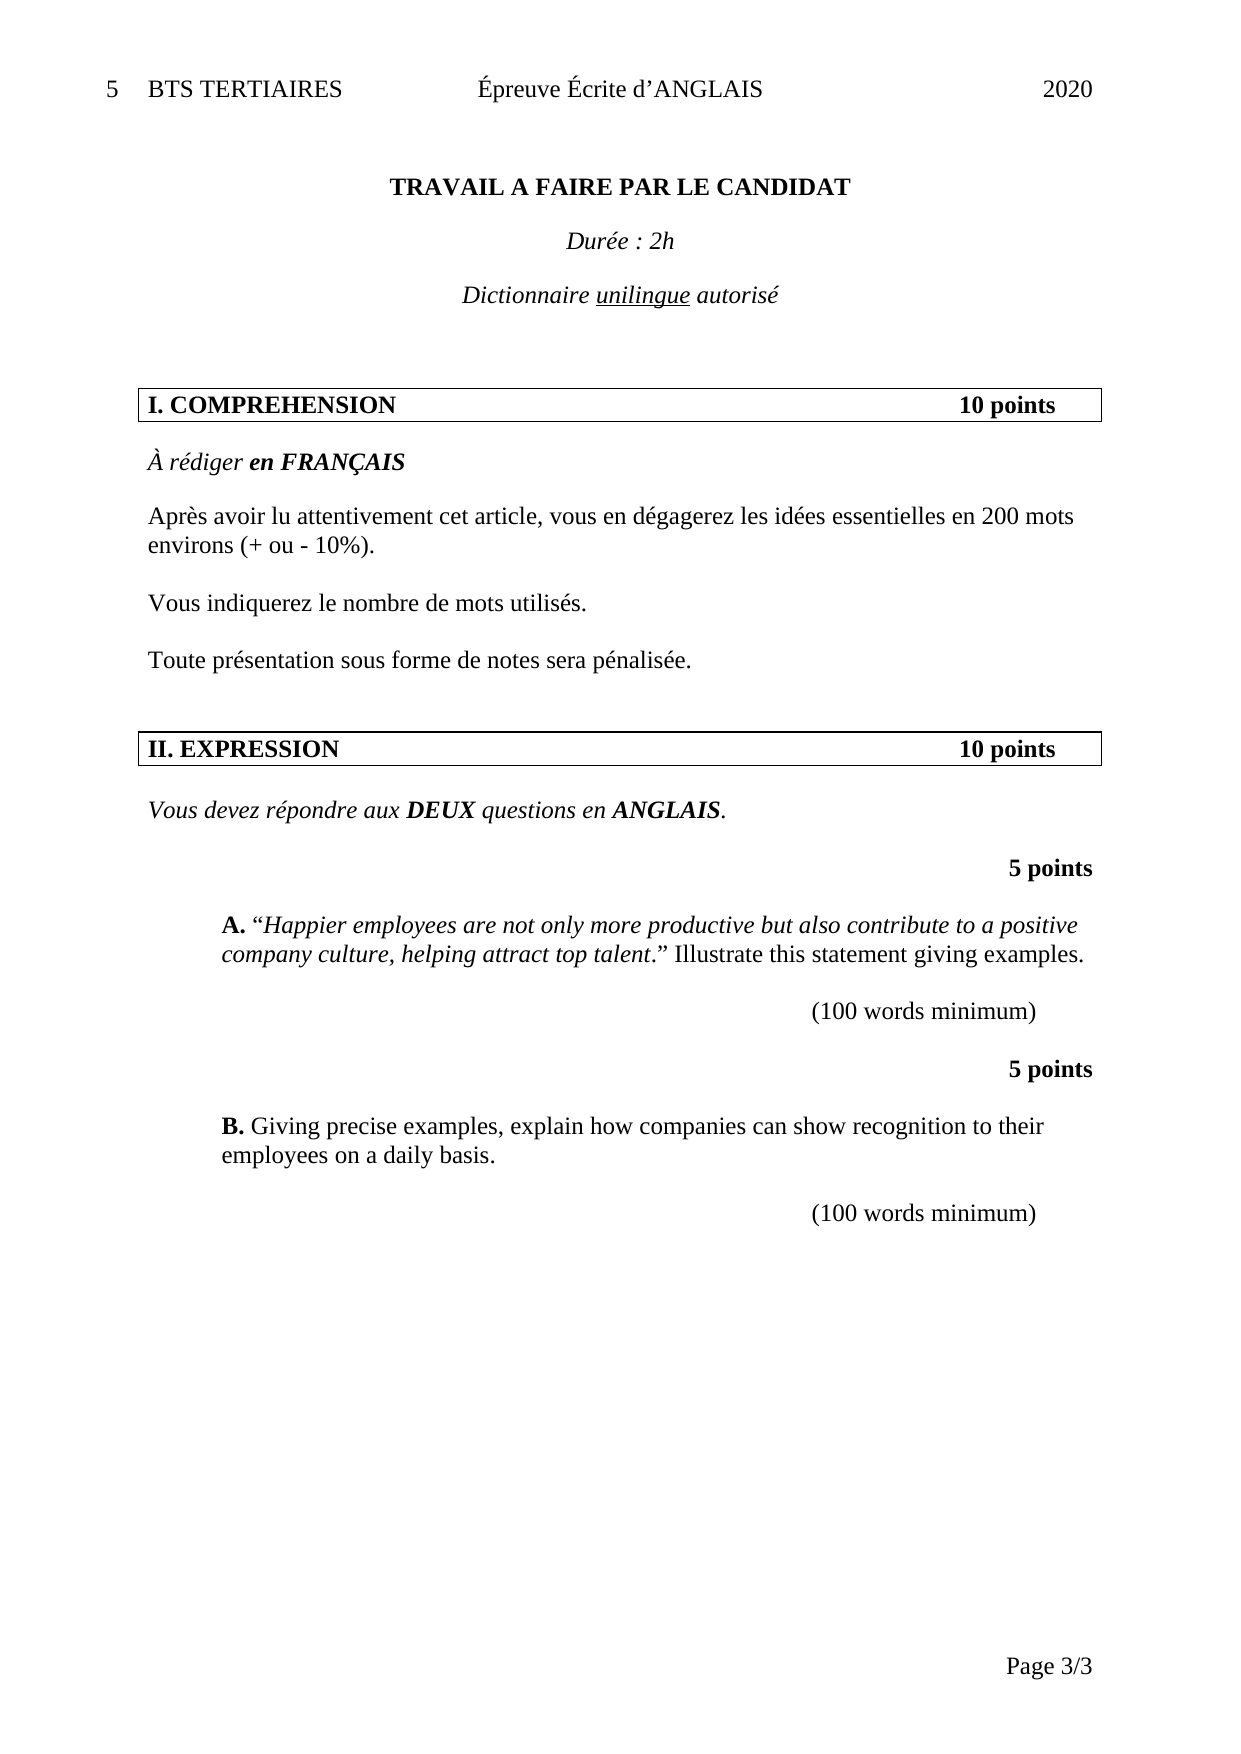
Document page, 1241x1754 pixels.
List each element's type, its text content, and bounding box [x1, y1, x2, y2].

text Dictionnaire unilingue autorisé [148, 280, 1092, 308]
text Toute présentation sous forme de notes sera pénalisée. [148, 645, 1092, 674]
text II. EXPRESSION 10 points [139, 733, 1101, 765]
text B. Giving precise examples, explain how companies can show recognition to their employees on a daily basis. [221, 1111, 1092, 1169]
text 5 points [148, 1054, 1092, 1083]
text (100 words minimum) [811, 996, 1092, 1025]
text Après avoir lu attentivement cet article, vous en dégagerez les idées essentielles en 200 mots environs (+ ou - 10%). [148, 501, 1092, 559]
text I. COMPREHENSION 10 points [139, 389, 1101, 421]
text 5 points [148, 853, 1092, 881]
text Vous devez répondre aux DEUX questions en ANGLAIS. [148, 795, 1092, 824]
text Vous indiquerez le nombre de mots utilisés. [148, 588, 1092, 616]
text A. “Happier employees are not only more productive but also contribute to a positive company culture, helping attract top talent.” Illustrate this statement giving examples. [221, 910, 1092, 968]
text TRAVAIL A FAIRE PAR LE CANDIDAT [148, 172, 1092, 201]
text (100 words minimum) [811, 1198, 1092, 1226]
text À rédiger en FRANÇAIS [148, 447, 1092, 476]
text Durée : 2h [148, 226, 1092, 254]
